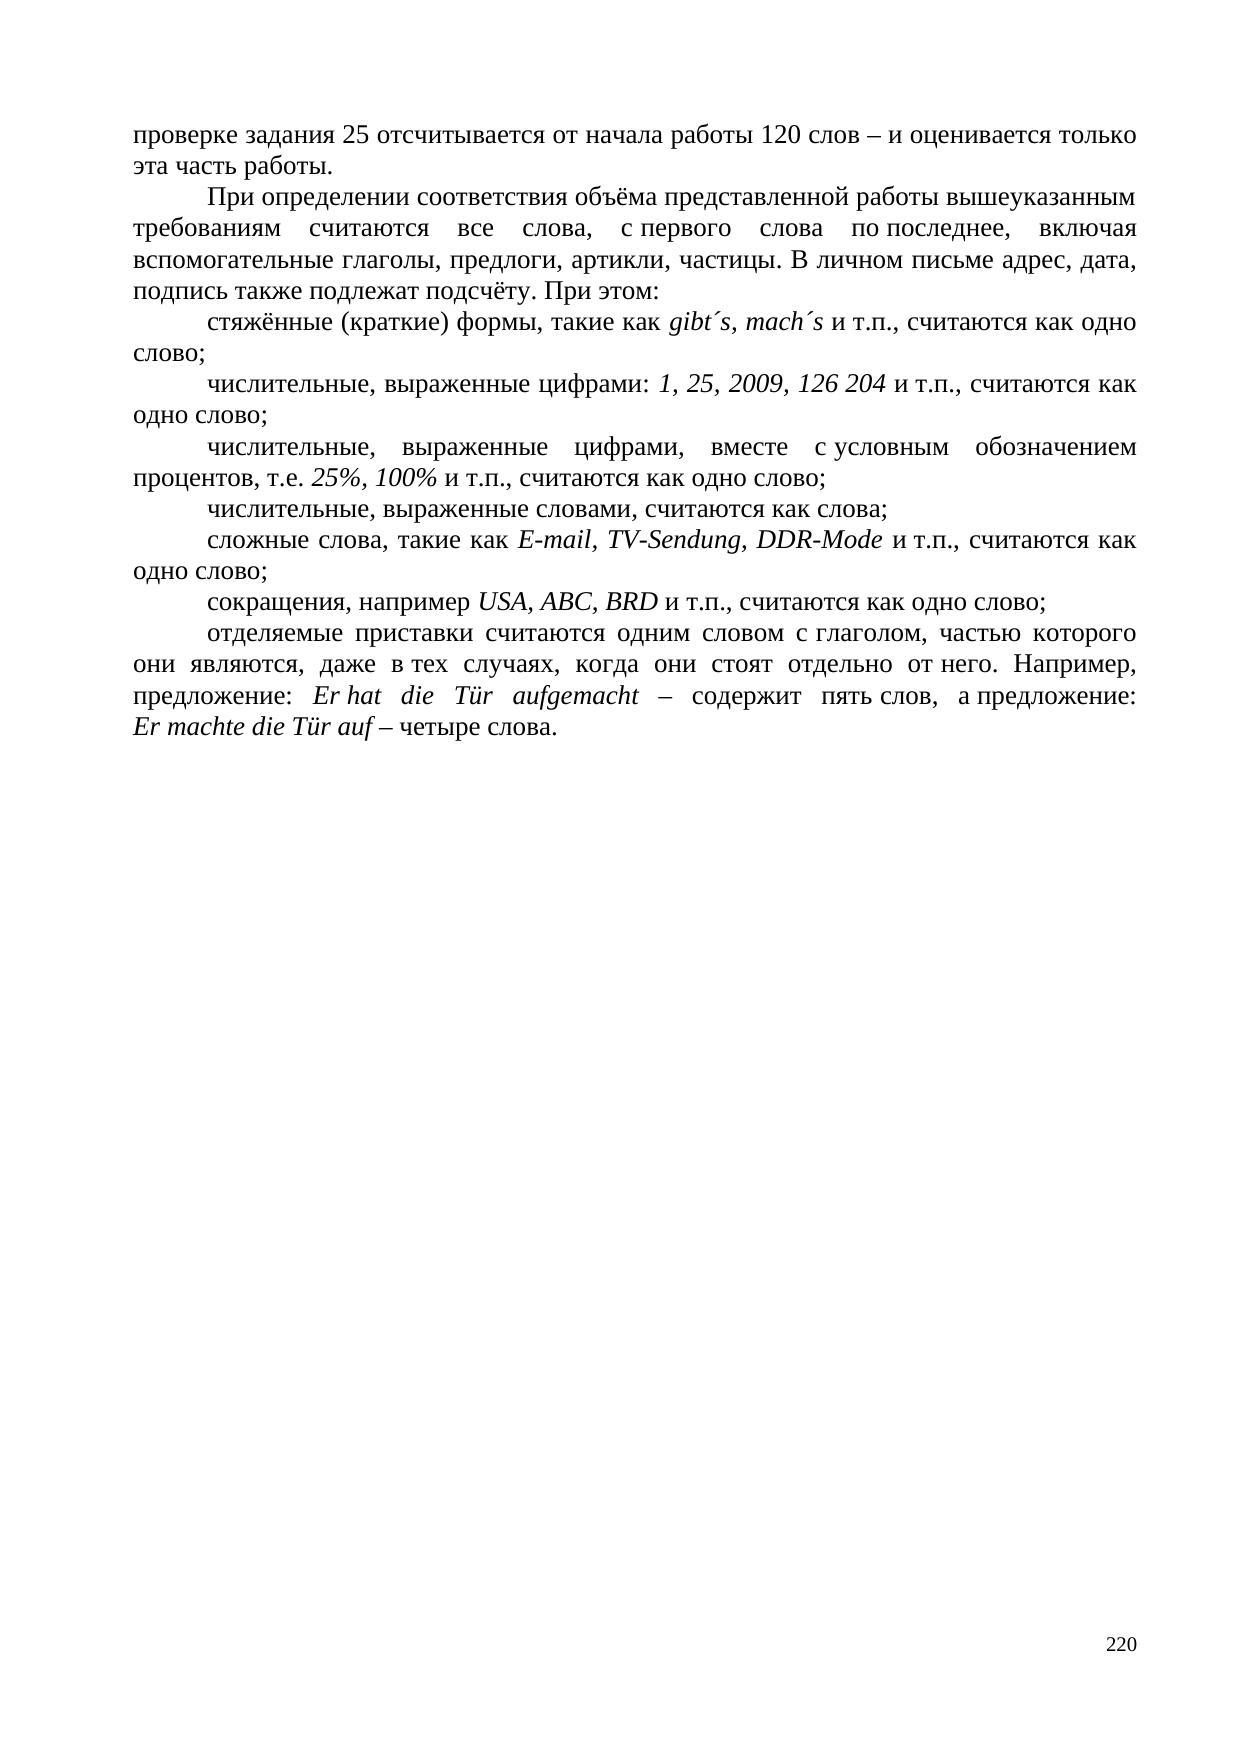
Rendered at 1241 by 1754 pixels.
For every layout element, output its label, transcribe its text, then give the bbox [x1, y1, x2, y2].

text стяжённые (краткие) формы, такие как gibt´s, mach´s и т.п., считаются как одно слово; [133, 305, 1137, 367]
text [133, 118, 1137, 180]
text числительные, выраженные цифрами: 1, 25, 2009, 126 204 и т.п., считаются как одно слово; [133, 367, 1137, 429]
text При определении соответствия объёма представленной работы вышеуказанным требованиям считаются все слова, с первого слова по последнее, включая вспомогательные глаголы, предлоги, артикли, частицы. В личном письме адрес, дата, подпись также подлежат подсчёту. При этом: [133, 180, 1137, 305]
text сложные слова, такие как E-mail, TV-Sendung, DDR-Mode и т.п., считаются как одно слово; [133, 523, 1137, 585]
text сокращения, например USA, ABC, BRD и т.п., считаются как одно слово; [133, 585, 1137, 616]
text отделяемые приставки считаются одним словом с глаголом, частью которого они являются, даже в тех случаях, когда они стоят отдельно от него. Например, предложение: Er hat die Tür aufgemacht – содержит пять слов, а предложение: Er machte die Tür auf – четыре слова. [133, 616, 1137, 741]
text числительные, выраженные словами, считаются как слова; [133, 492, 1137, 523]
text числительные, выраженные цифрами, вместе с условным обозначением процентов, т.е. 25%, 100% и т.п., считаются как одно слово; [133, 429, 1137, 492]
